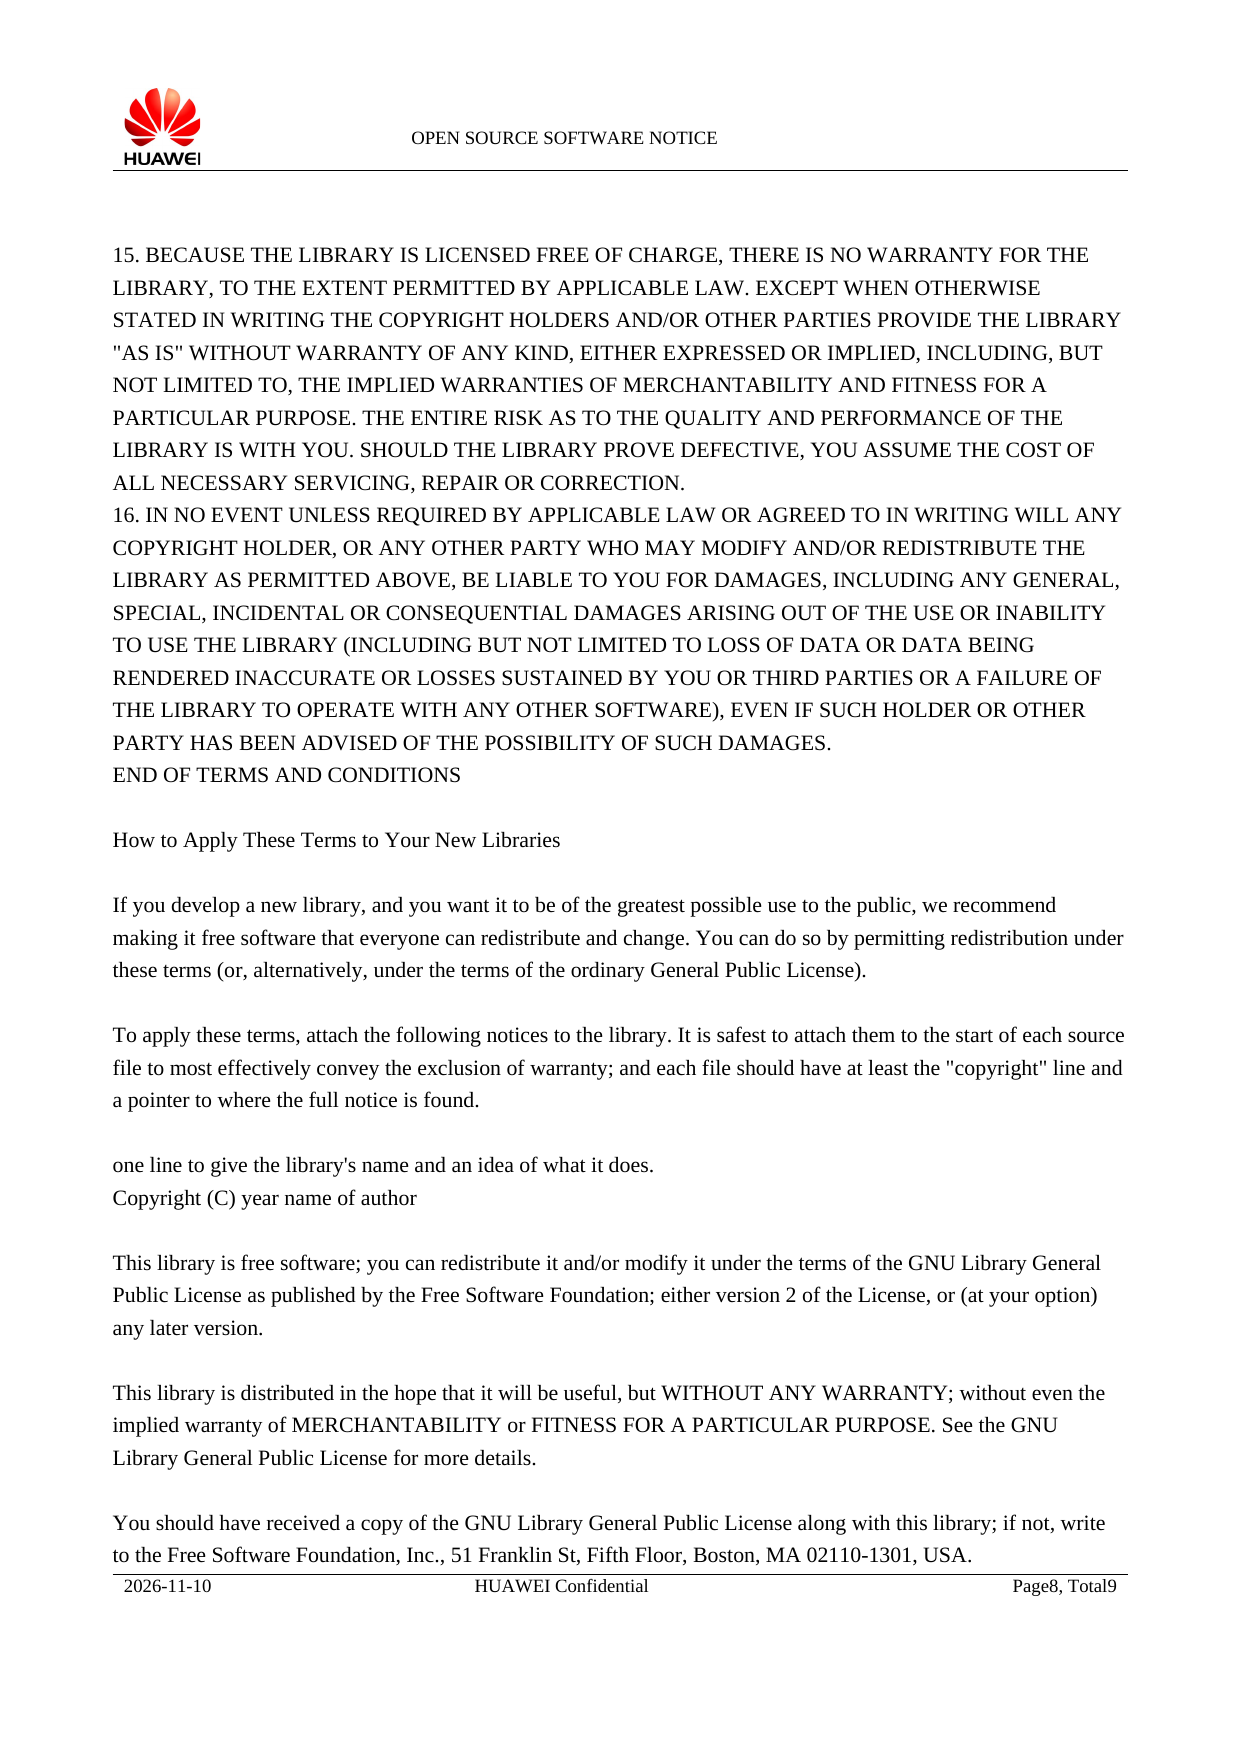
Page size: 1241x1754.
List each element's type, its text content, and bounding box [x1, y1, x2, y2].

picture [124, 88, 201, 165]
